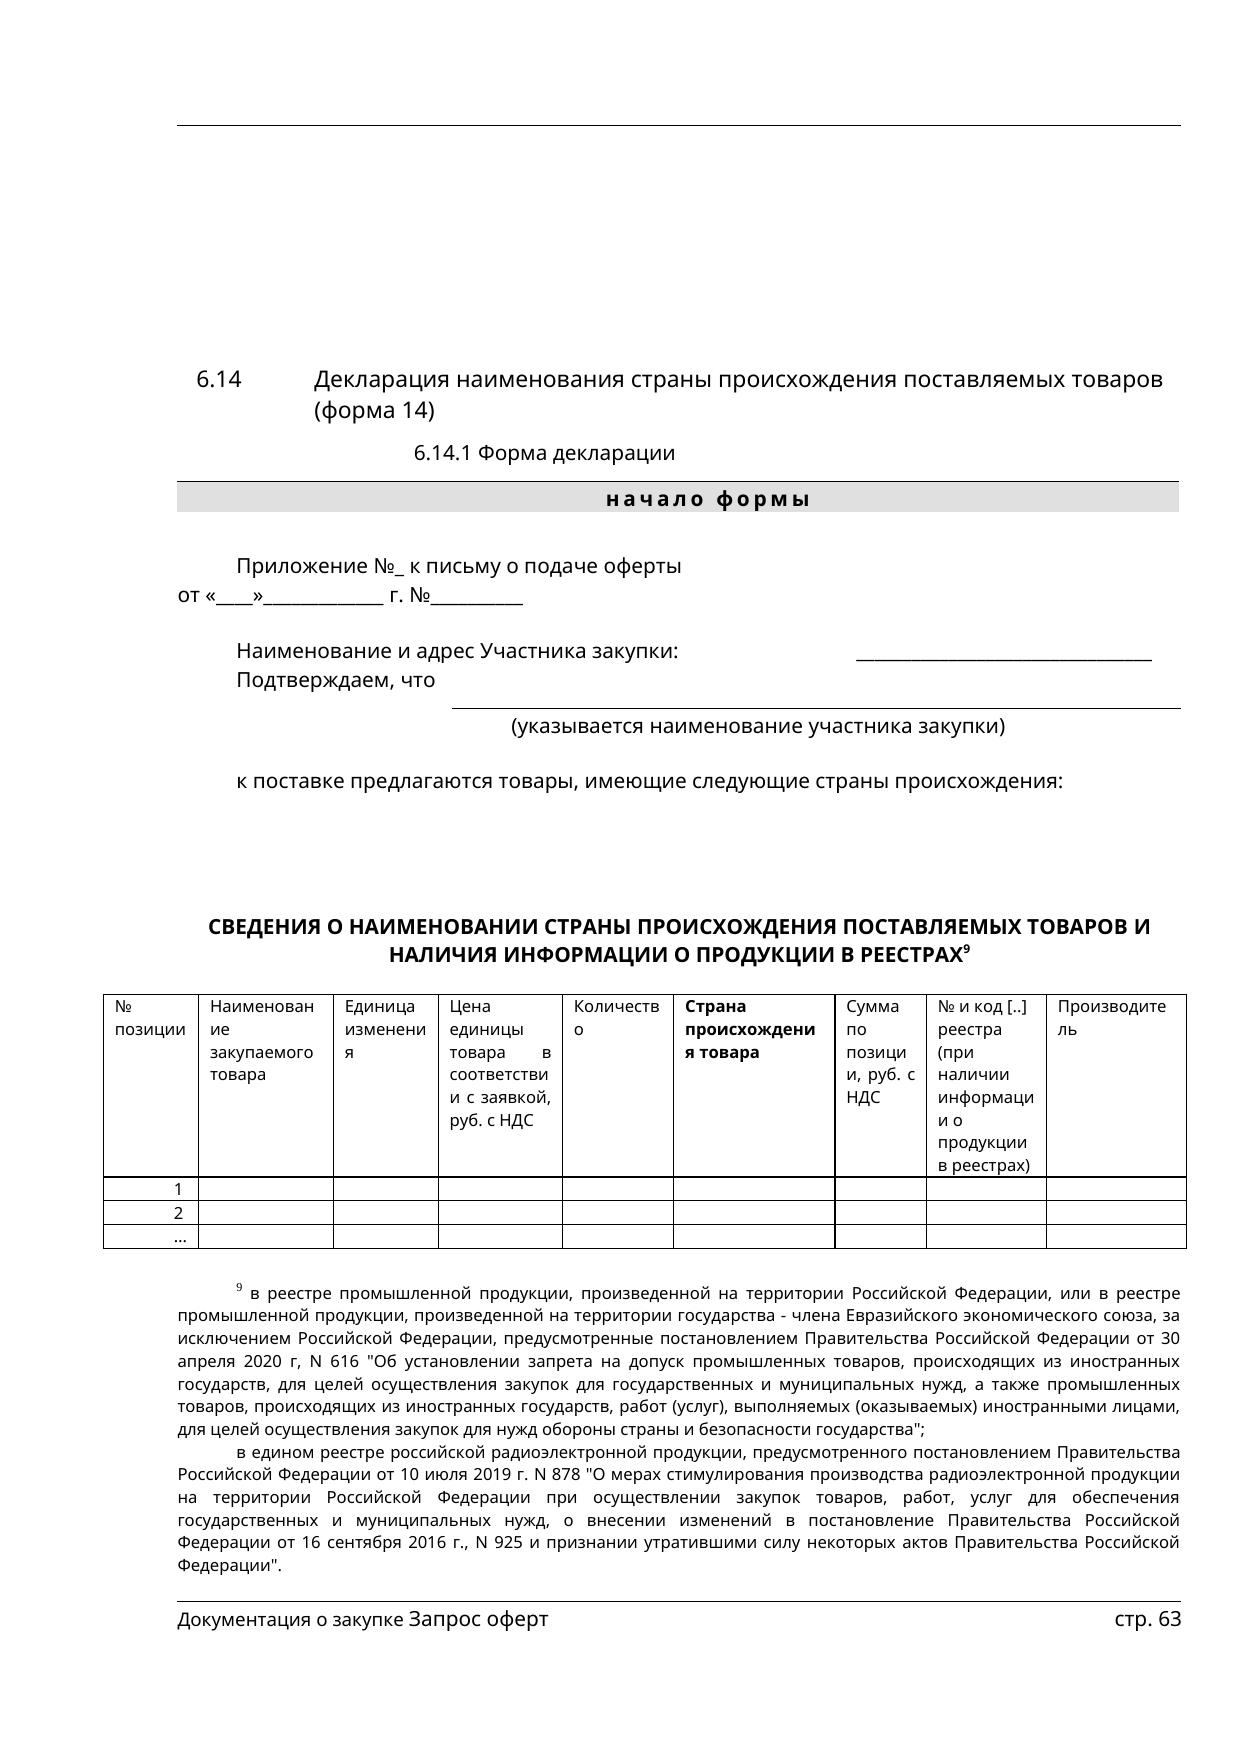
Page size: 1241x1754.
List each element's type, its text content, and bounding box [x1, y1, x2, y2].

table_cell [334, 1178, 438, 1200]
table_cell [1047, 1201, 1186, 1224]
text Сведения о наименовании страны происхождения поставляемых товаров и наличия информации о продукции в реестрах [177, 912, 1181, 969]
text 6.14.1 Форма декларации [413, 438, 1181, 466]
table_cell [199, 1178, 333, 1200]
table_cell [836, 1178, 926, 1200]
text (указывается наименование участника закупки) [452, 709, 1181, 739]
subtitle Декларация наименования страны происхождения поставляемых товаров (форма 14) [196, 363, 1181, 425]
table_cell … [104, 1225, 198, 1248]
table_header № позиции [104, 995, 198, 1176]
table_cell [927, 1201, 1046, 1224]
table_header Производитель [1047, 995, 1186, 1176]
table_cell [1047, 1225, 1186, 1248]
table_cell [674, 1178, 834, 1200]
table_cell [836, 1201, 926, 1224]
table_header Сумма по позиции, руб. с НДС [836, 995, 926, 1176]
text к поставке предлагаются товары, имеющие следующие страны происхождения: [177, 766, 1181, 794]
table_cell 1 [104, 1178, 198, 1200]
text начало формы [177, 482, 1179, 512]
table_cell 2 [104, 1201, 198, 1224]
table_cell [674, 1225, 834, 1248]
table_cell [927, 1178, 1046, 1200]
table_cell [563, 1178, 673, 1200]
table_cell [563, 1225, 673, 1248]
text Подтверждаем, что [177, 665, 1181, 693]
table_cell [439, 1225, 562, 1248]
table_header Количество [563, 995, 673, 1176]
table_cell [439, 1178, 562, 1200]
table_cell [439, 1201, 562, 1224]
table_cell [334, 1225, 438, 1248]
table_header Наименование закупаемого товара [199, 995, 333, 1176]
table_header № и код [..] реестра (при наличии информации о продукции в реестрах) [927, 995, 1046, 1176]
table_cell [927, 1225, 1046, 1248]
table_header Страна происхождения товара [674, 995, 834, 1176]
table_cell [674, 1201, 834, 1224]
table_cell [199, 1201, 333, 1224]
table_cell [563, 1201, 673, 1224]
table_header Единица изменения [334, 995, 438, 1176]
table_cell [199, 1225, 333, 1248]
table_cell [1047, 1178, 1186, 1200]
text Наименование и адрес Участника закупки: ________________________________ [177, 637, 1181, 665]
table_cell [334, 1201, 438, 1224]
text Приложение №_ к письму о подаче оферты от «____»_____________ г. №__________ [177, 551, 1181, 608]
table_header Цена единицы товара в соответствии с заявкой, руб. с НДС [439, 995, 562, 1176]
table_cell [836, 1225, 926, 1248]
